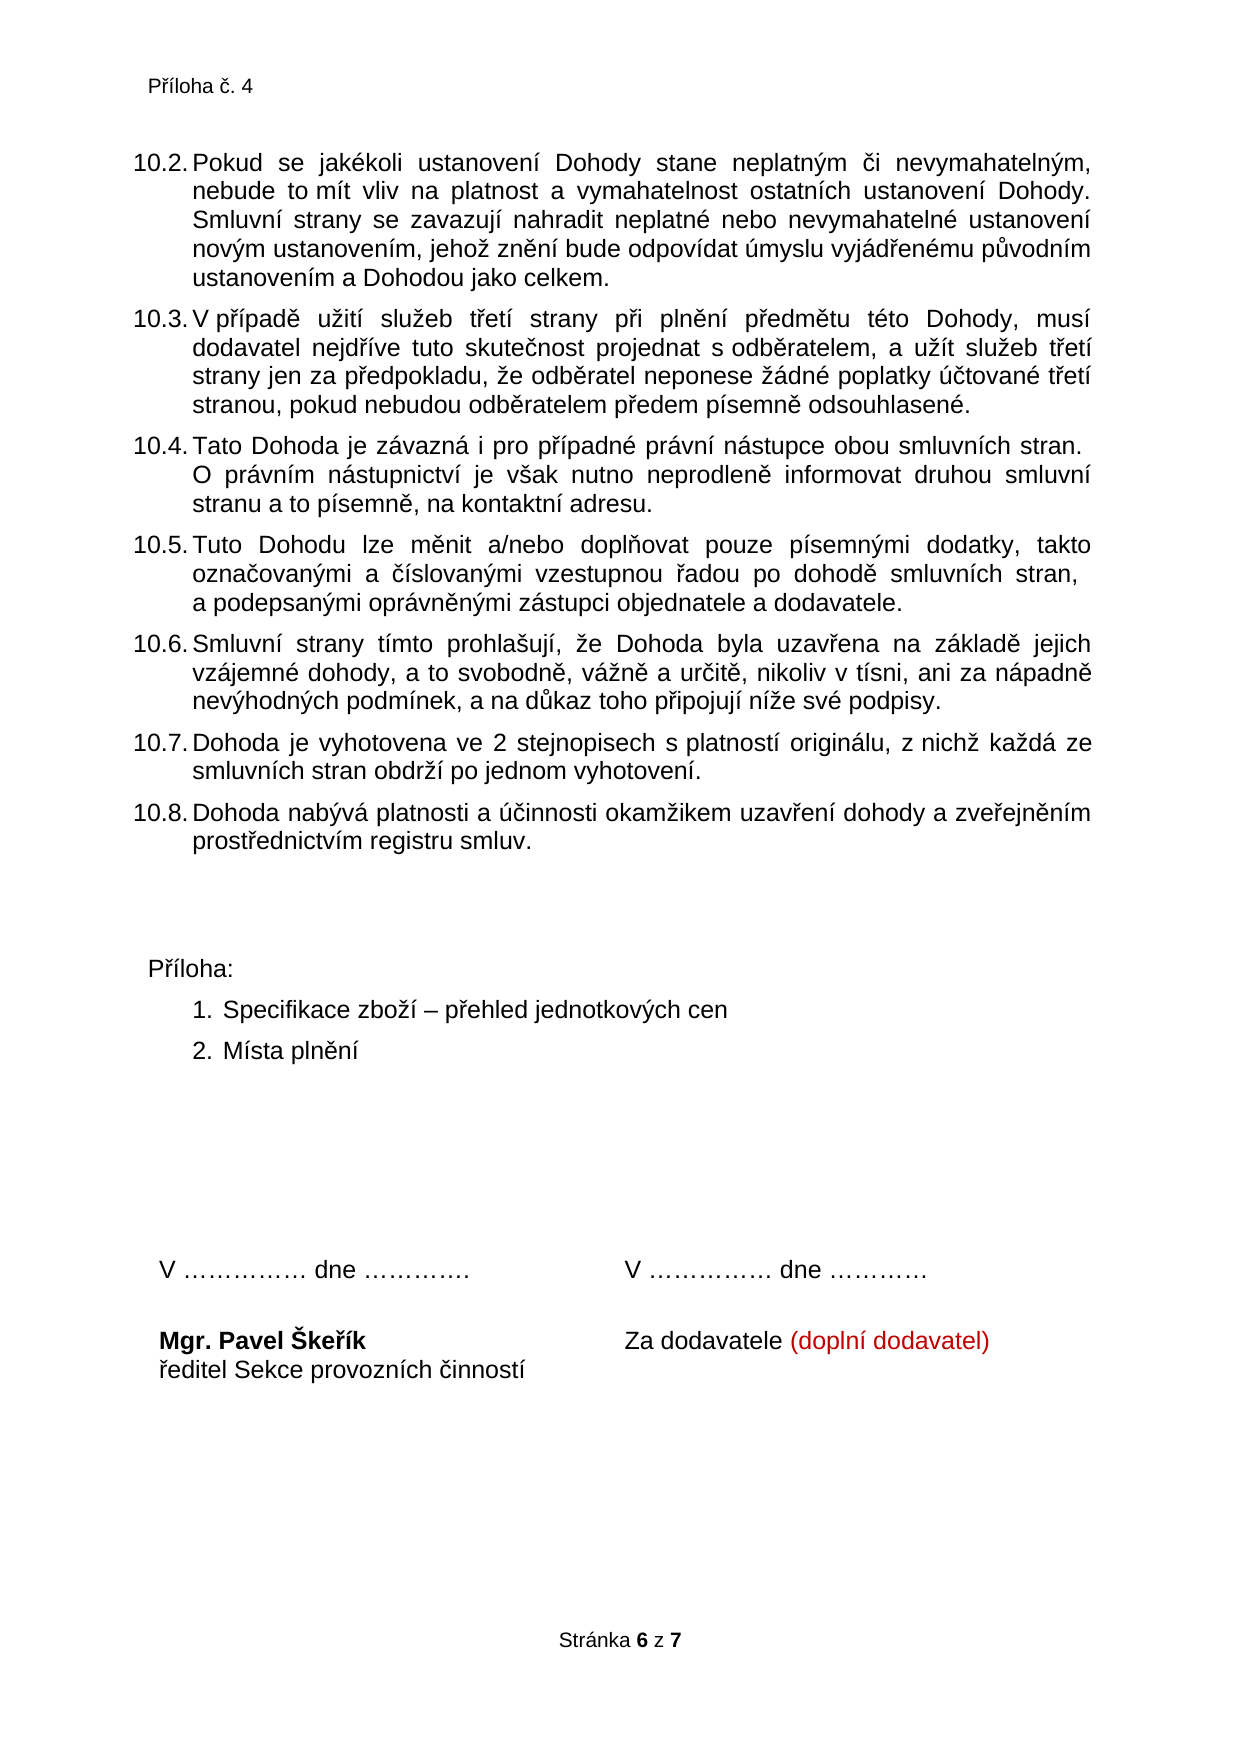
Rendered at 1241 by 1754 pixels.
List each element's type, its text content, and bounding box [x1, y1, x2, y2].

list Tuto Dohodu lze měnit a/nebo doplňovat pouze písemnými dodatky, takto označovanými a číslovanými vzestupnou řadou po dohodě smluvních stran, a podepsanými oprávněnými zástupci objednatele a dodavatele. [133, 530, 1093, 616]
list Specifikace zboží – přehled jednotkových cen [192, 995, 1093, 1024]
list Dohoda je vyhotovena ve 2 stejnopisech s platností originálu, z nichž každá ze smluvních stran obdrží po jednom vyhotovení. [133, 728, 1093, 785]
table_cell Mgr. Pavel Škeřík ředitel Sekce provozních činností [148, 1297, 613, 1383]
list Tato Dohoda je závazná i pro případné právní nástupce obou smluvních stran. O právním nástupnictví je však nutno neprodleně informovat druhou smluvní stranu a to písemně, na kontaktní adresu. [133, 431, 1093, 518]
table_header V …………… dne ………… [613, 1243, 1093, 1297]
text Příloha: [148, 954, 1093, 983]
list Smluvní strany tímto prohlašují, že Dohoda byla uzavřena na základě jejich vzájemné dohody, a to svobodně, vážně a určitě, nikoliv v tísni, ani za nápadně nevýhodných podmínek, a na důkaz toho připojují níže své podpisy. [133, 629, 1093, 715]
list Místa plnění [192, 1036, 1093, 1065]
table_header V …………… dne …………. [148, 1243, 613, 1297]
list Pokud se jakékoli ustanovení Dohody stane neplatným či nevymahatelným, nebude to mít vliv na platnost a vymahatelnost ostatních ustanovení Dohody. Smluvní strany se zavazují nahradit neplatné nebo nevymahatelné ustanovení novým ustanovením, jehož znění bude odpovídat úmyslu vyjádřenému původním ustanovením a Dohodou jako celkem. [133, 148, 1093, 291]
table_cell Za dodavatele (doplní dodavatel) [613, 1297, 1093, 1383]
list Dohoda nabývá platnosti a účinnosti okamžikem uzavření dohody a zveřejněním prostřednictvím registru smluv. [133, 798, 1093, 855]
list V případě užití služeb třetí strany při plnění předmětu této Dohody, musí dodavatel nejdříve tuto skutečnost projednat s odběratelem, a užít služeb třetí strany jen za předpokladu, že odběratel neponese žádné poplatky účtované třetí stranou, pokud nebudou odběratelem předem písemně odsouhlasené. [133, 304, 1093, 419]
